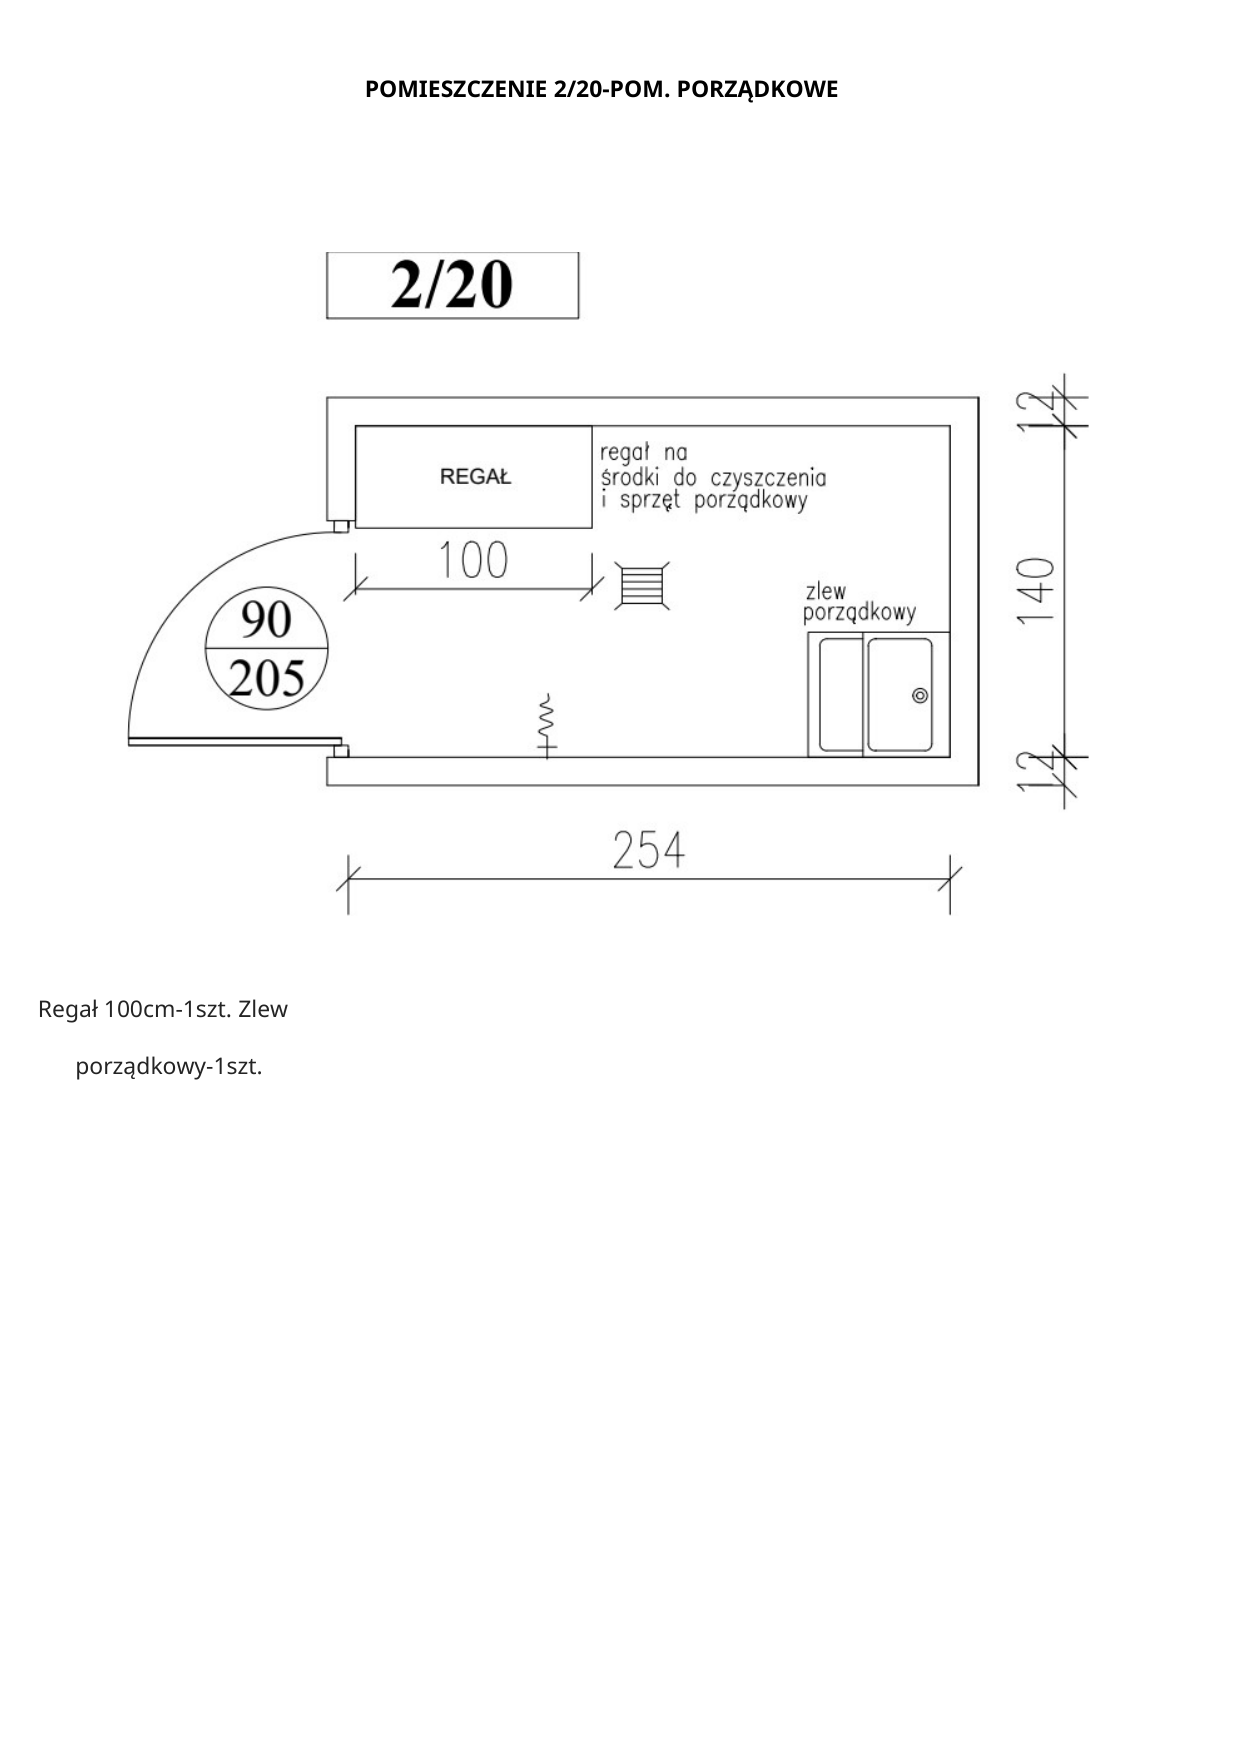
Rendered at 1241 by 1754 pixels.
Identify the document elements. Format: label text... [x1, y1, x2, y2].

subtitle POMIESZCZENIE 2/20-POM. PORZĄDKOWE [51, 73, 1153, 104]
picture [127, 252, 1090, 916]
text Regał 100cm-1szt. Zlew porządkowy-1szt. [38, 993, 307, 1081]
